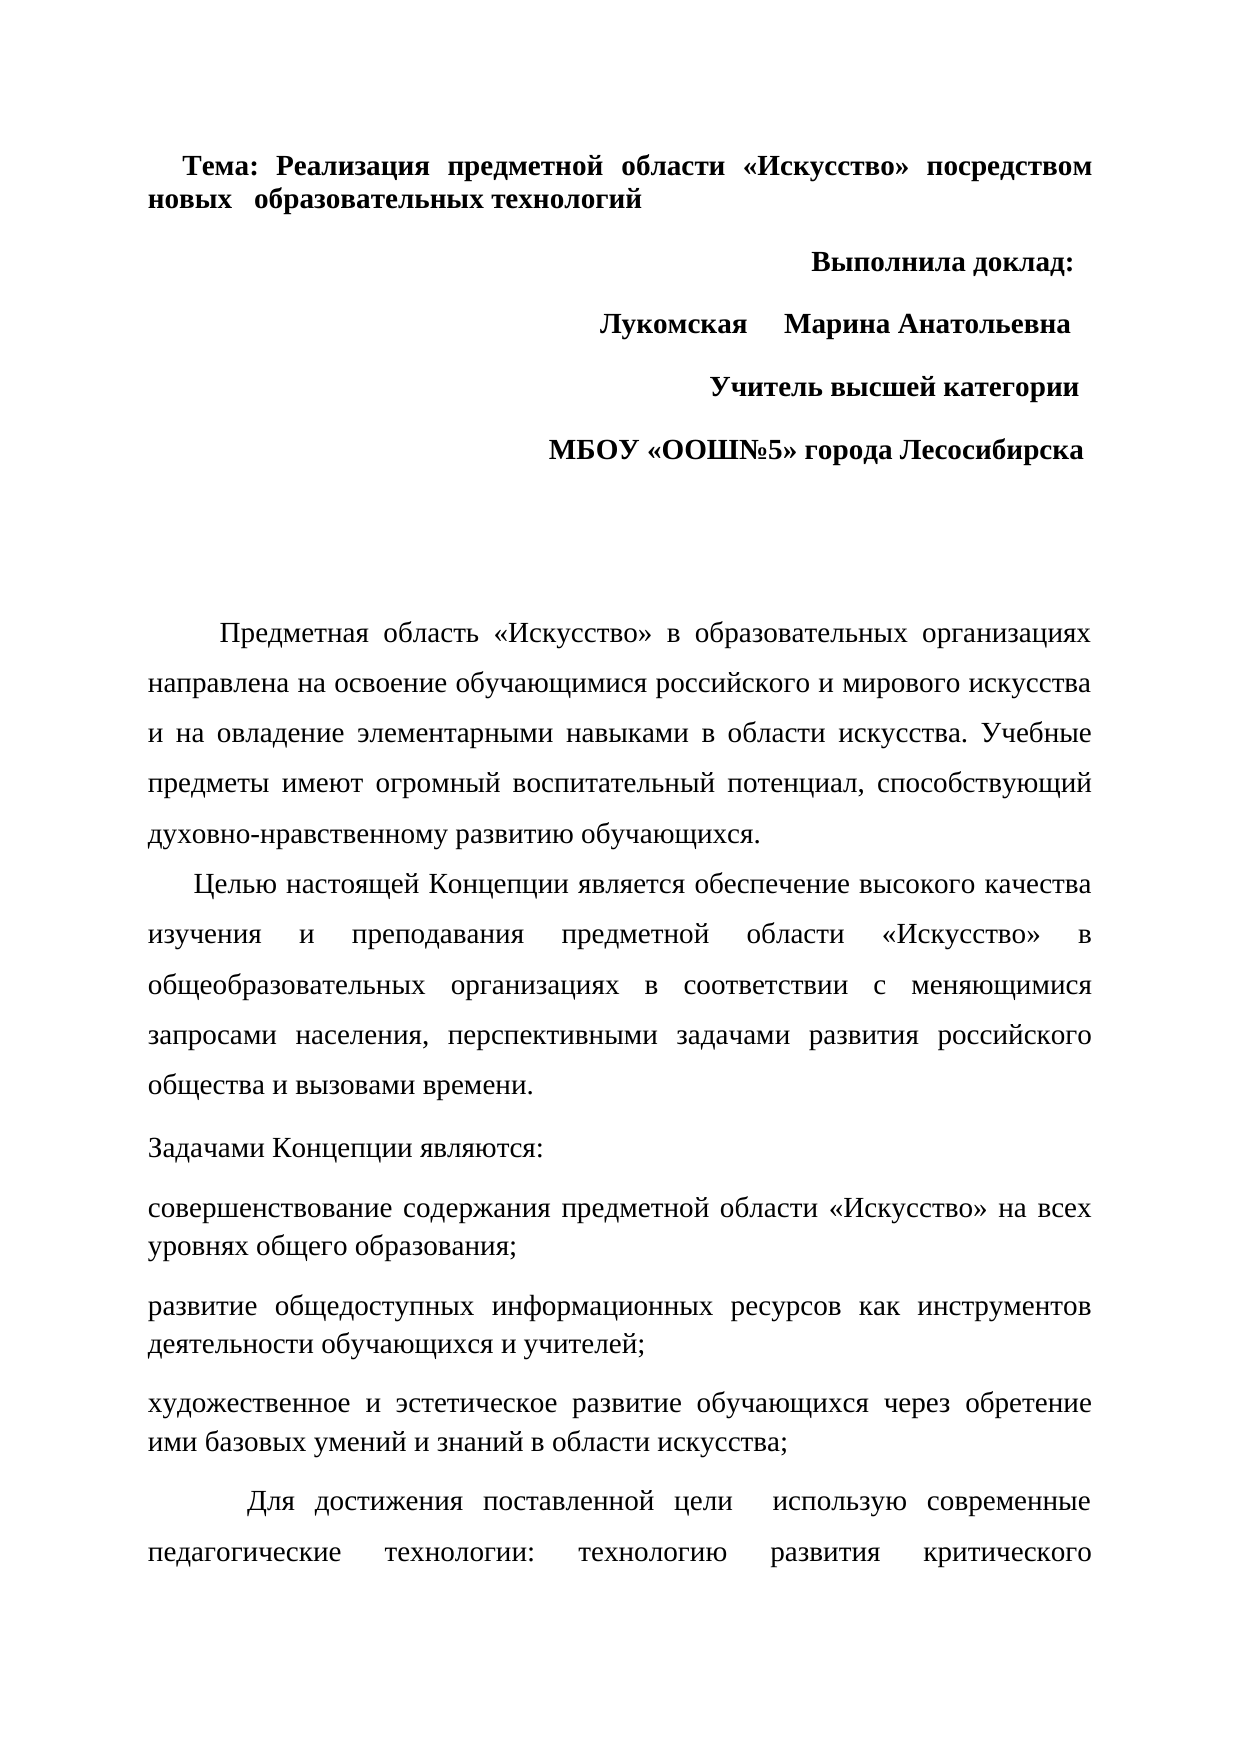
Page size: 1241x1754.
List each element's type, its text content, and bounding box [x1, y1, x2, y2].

text Тема: Реализация предметной области «Искусство» посредством новых образовательных технологий [148, 148, 1092, 215]
text развитие общедоступных информационных ресурсов как инструментов деятельности обучающихся и учителей; [148, 1288, 1092, 1360]
text МБОУ «ООШ№5» города Лесосибирска [148, 432, 1092, 466]
text Лукомская Марина Анатольевна [148, 307, 1092, 340]
text Предметная область «Искусство» в образовательных организациях направлена на освоение обучающимися российского и мирового искусства и на овладение элементарными навыками в области искусства. Учебные предметы имеют огромный воспитательный потенциал, способствующий духовно-нравственному развитию обучающихся. [148, 615, 1092, 849]
text художественное и эстетическое развитие обучающихся через обретение ими базовых умений и знаний в области искусства; [148, 1386, 1092, 1458]
text Задачами Концепции являются: [148, 1130, 1092, 1164]
text Выполнила доклад: [148, 244, 1092, 277]
text совершенствование содержания предметной области «Искусство» на всех уровнях общего образования; [148, 1190, 1092, 1262]
text Учитель высшей категории [148, 369, 1092, 403]
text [148, 1483, 1092, 1567]
text Целью настоящей Концепции является обеспечение высокого качества изучения и преподавания предметной области «Искусство» в общеобразовательных организациях в соответствии с меняющимися запросами населения, перспективными задачами развития российского общества и вызовами времени. [148, 866, 1092, 1101]
